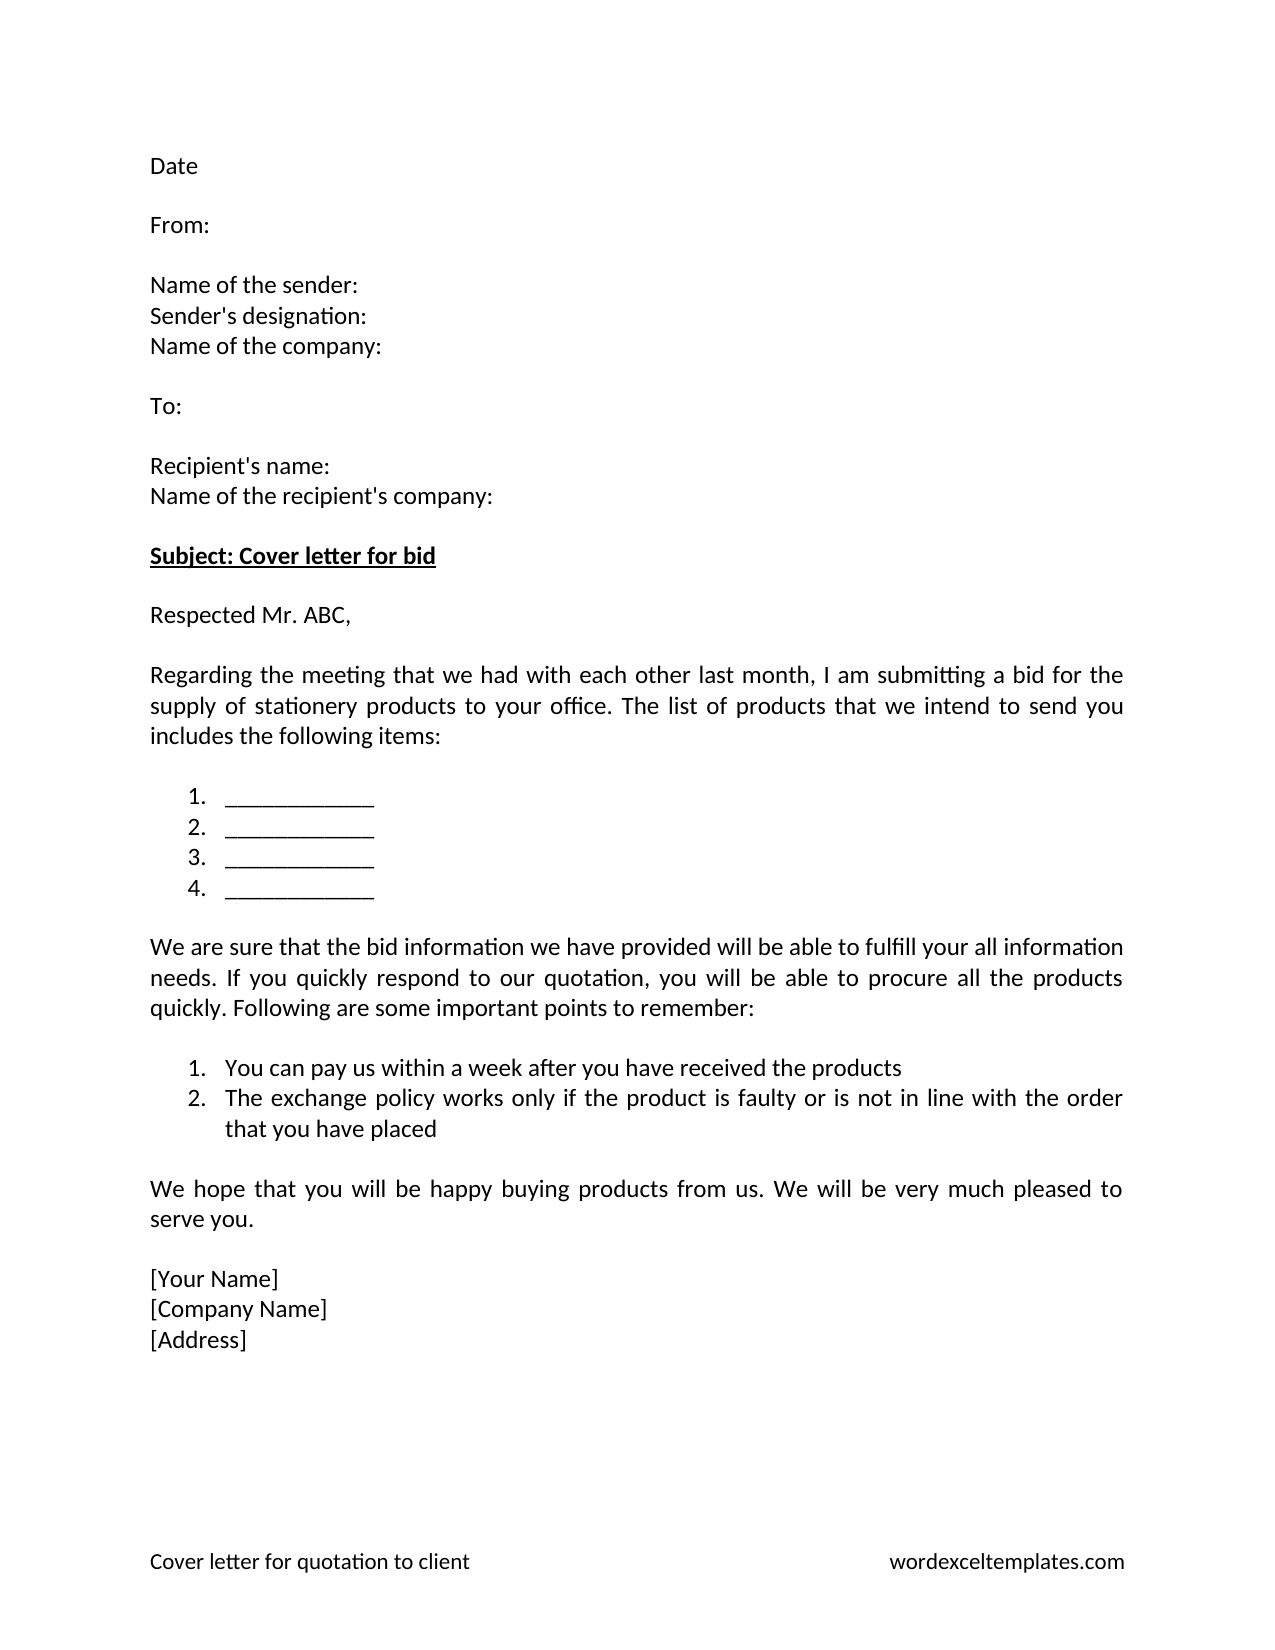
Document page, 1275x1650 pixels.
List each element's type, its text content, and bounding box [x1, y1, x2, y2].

text To: [150, 390, 1125, 421]
list The exchange policy works only if the product is faulty or is not in line with the order that you have placed [187, 1083, 1125, 1144]
text Respected Mr. ABC, [150, 600, 1125, 630]
text Regarding the meeting that we had with each other last month, I am submitting a bid for the supply of stationery products to your office. The list of products that we intend to send you includes the following items: [150, 659, 1125, 751]
list ____________ [187, 811, 1125, 841]
text From: [150, 210, 1125, 240]
text [Your Name] [Company Name] [Address] [150, 1263, 1125, 1354]
list ____________ [187, 841, 1125, 872]
text Name of the sender: Sender's designation: Name of the company: [150, 269, 1125, 361]
list ____________ [187, 872, 1125, 902]
text Subject: Cover letter for bid [150, 540, 1125, 571]
list ____________ [187, 780, 1125, 811]
text We are sure that the bid information we have provided will be able to fulfill your all information needs. If you quickly respond to our quotation, you will be able to procure all the products quickly. Following are some important points to remember: [150, 931, 1125, 1023]
text Recipient's name: Name of the recipient's company: [150, 450, 1125, 511]
text We hope that you will be happy buying products from us. We will be very much pleased to serve you. [150, 1173, 1125, 1234]
list You can pay us within a week after you have received the products [187, 1052, 1125, 1083]
text Date [150, 150, 1125, 181]
